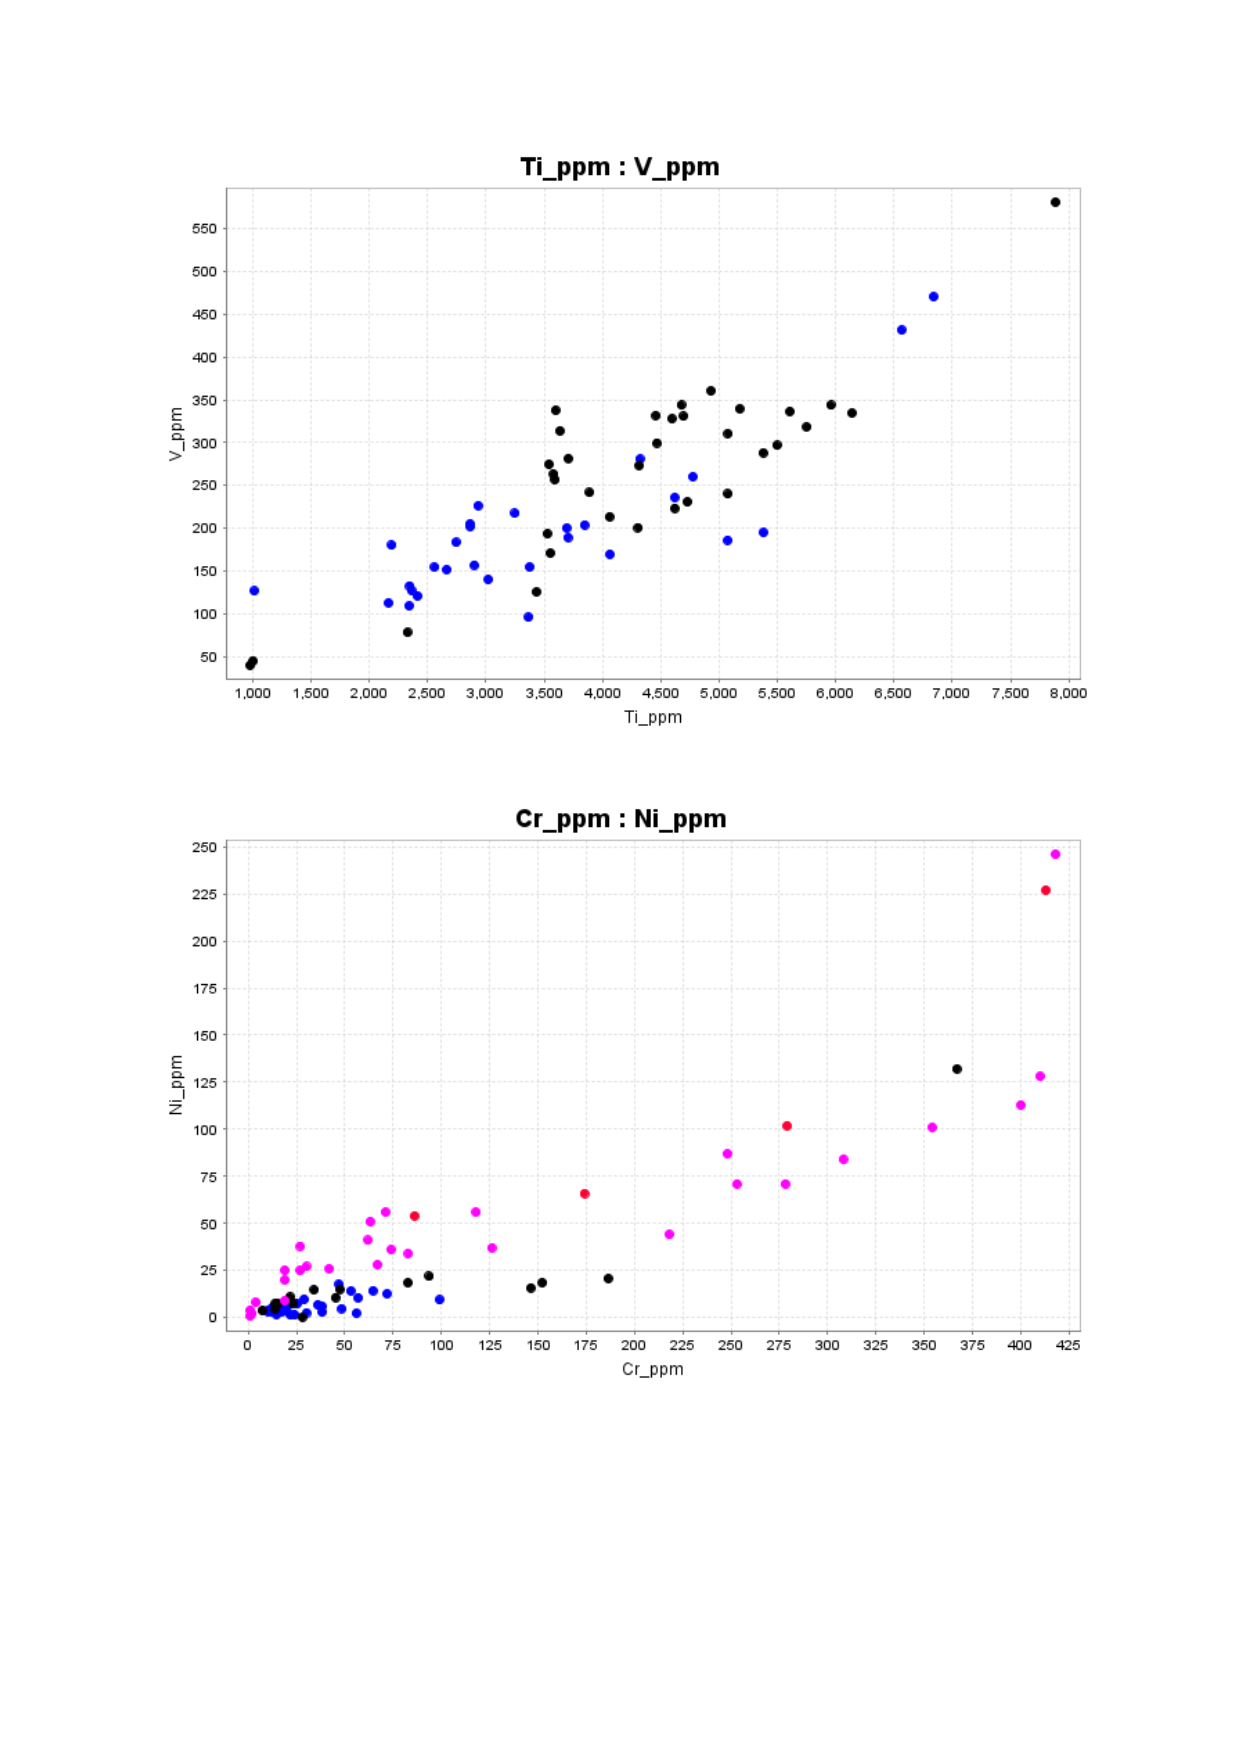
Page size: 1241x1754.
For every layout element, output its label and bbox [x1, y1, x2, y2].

picture [150, 150, 1091, 737]
picture [150, 802, 1091, 1389]
